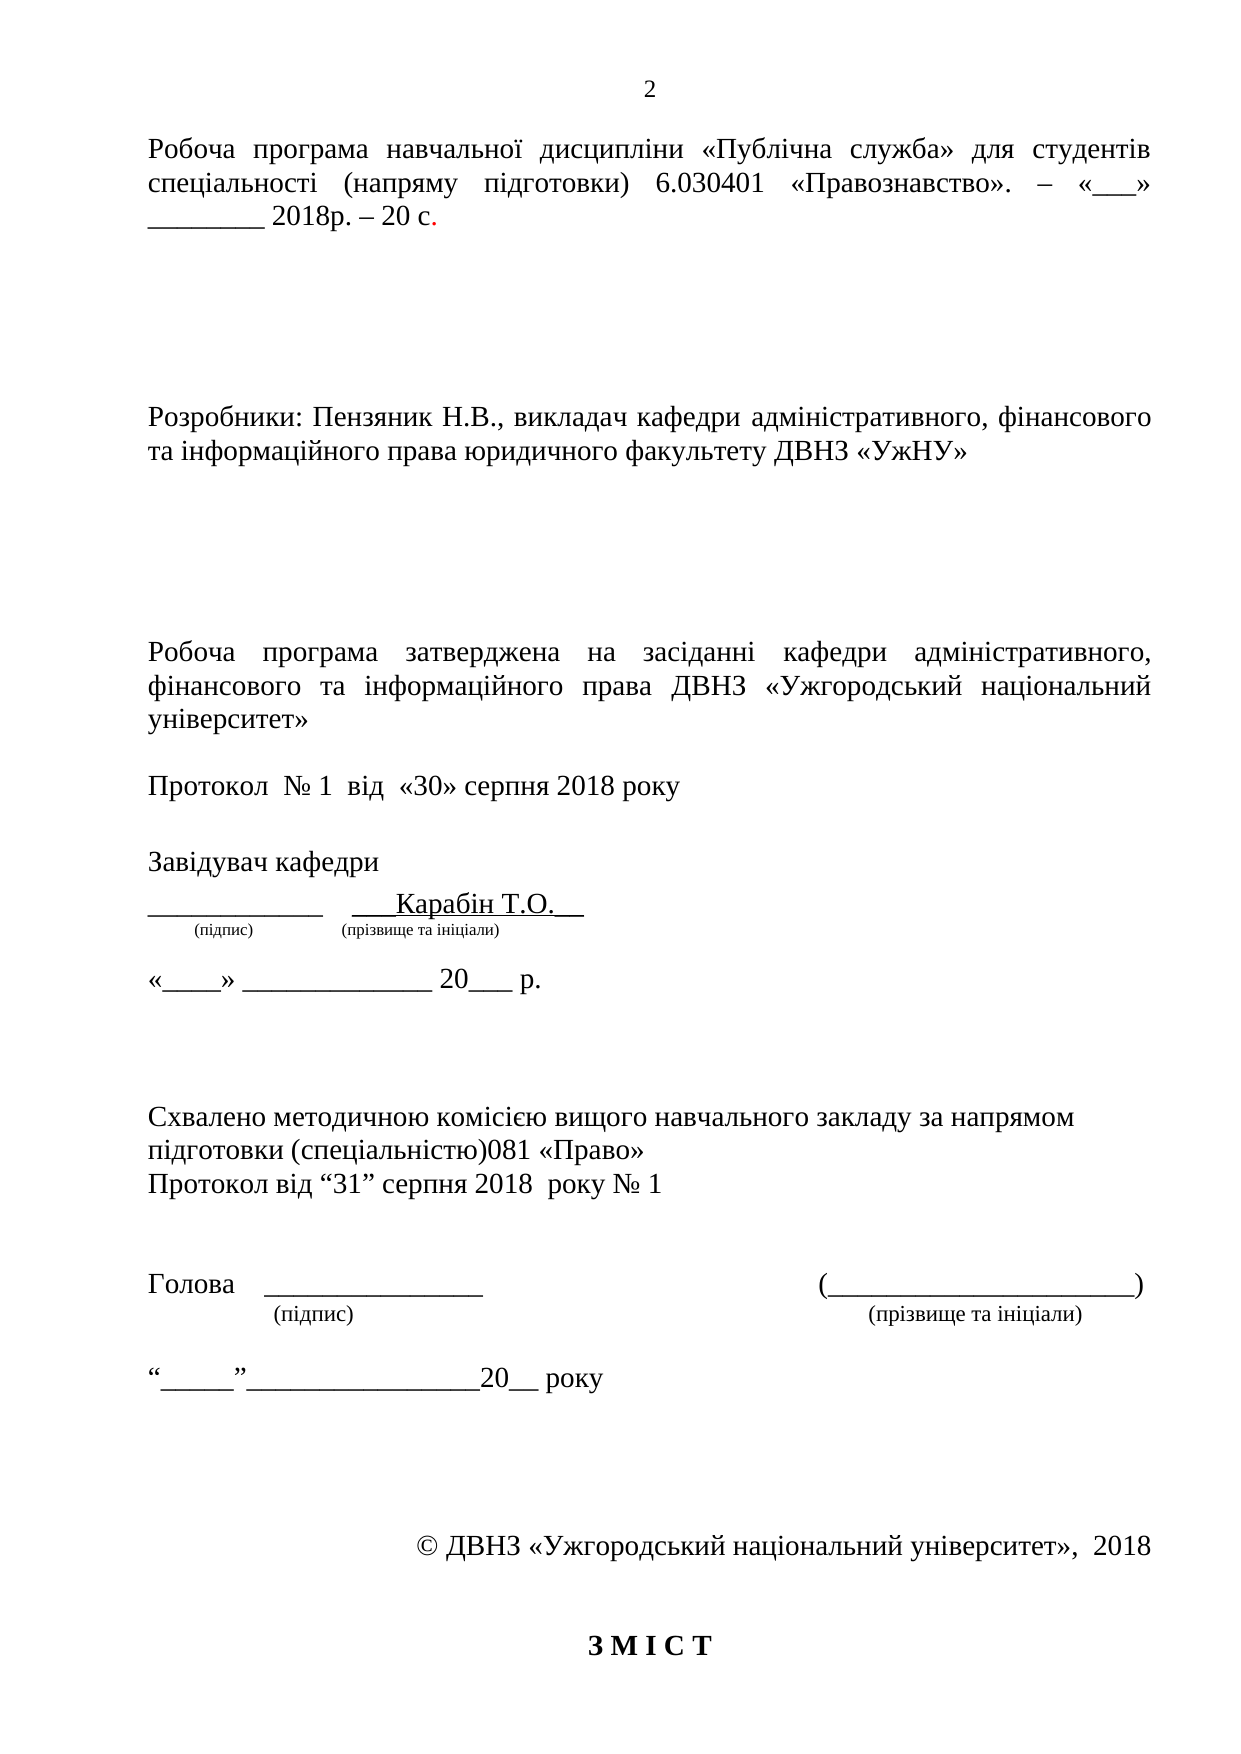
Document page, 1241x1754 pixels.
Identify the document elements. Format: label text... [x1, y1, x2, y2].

text Робоча програма затверджена на засіданні кафедри адміністративного, фінансового та інформаційного права ДВНЗ «Ужгородський національний університет» [148, 634, 1152, 735]
text «____» _____________ 20___ р. [148, 961, 1152, 995]
text Голова _______________ (_____________________) [148, 1267, 1152, 1300]
text Протокол № 1 від «30» серпня 2018 року [148, 768, 1152, 802]
text Завідувач кафедри [148, 844, 1152, 877]
text ДВНЗ «Ужгородський національний університет», 2018 [148, 1528, 1152, 1561]
text Розробники: Пензяник Н.В., викладач кафедри адміністративного, фінансового та інформаційного права юридичного факультету ДВНЗ «УжНУ» [148, 399, 1152, 467]
text Схвалено методичною комісією вищого навчального закладу за напрямом підготовки (спеціальністю)081 «Право» [148, 1099, 1152, 1166]
text Протокол від “31” серпня 2018 року № 1 [148, 1166, 1152, 1199]
text З М І С Т [148, 1628, 1152, 1662]
text (підпис) (прізвище та ініціали) [148, 919, 1152, 953]
text Робоча програма навчальної дисципліни «Публічна служба» для студентів спеціальності (напряму підготовки) 6.030401 «Правознавство». – «___» ________ 2018р. – 20 с. [148, 131, 1152, 232]
text (підпис) (прізвище та ініціали) [148, 1300, 1152, 1327]
text ____________ ___Карабін Т.О.__ [148, 886, 1152, 919]
text “_____”________________20__ року [148, 1360, 1152, 1394]
